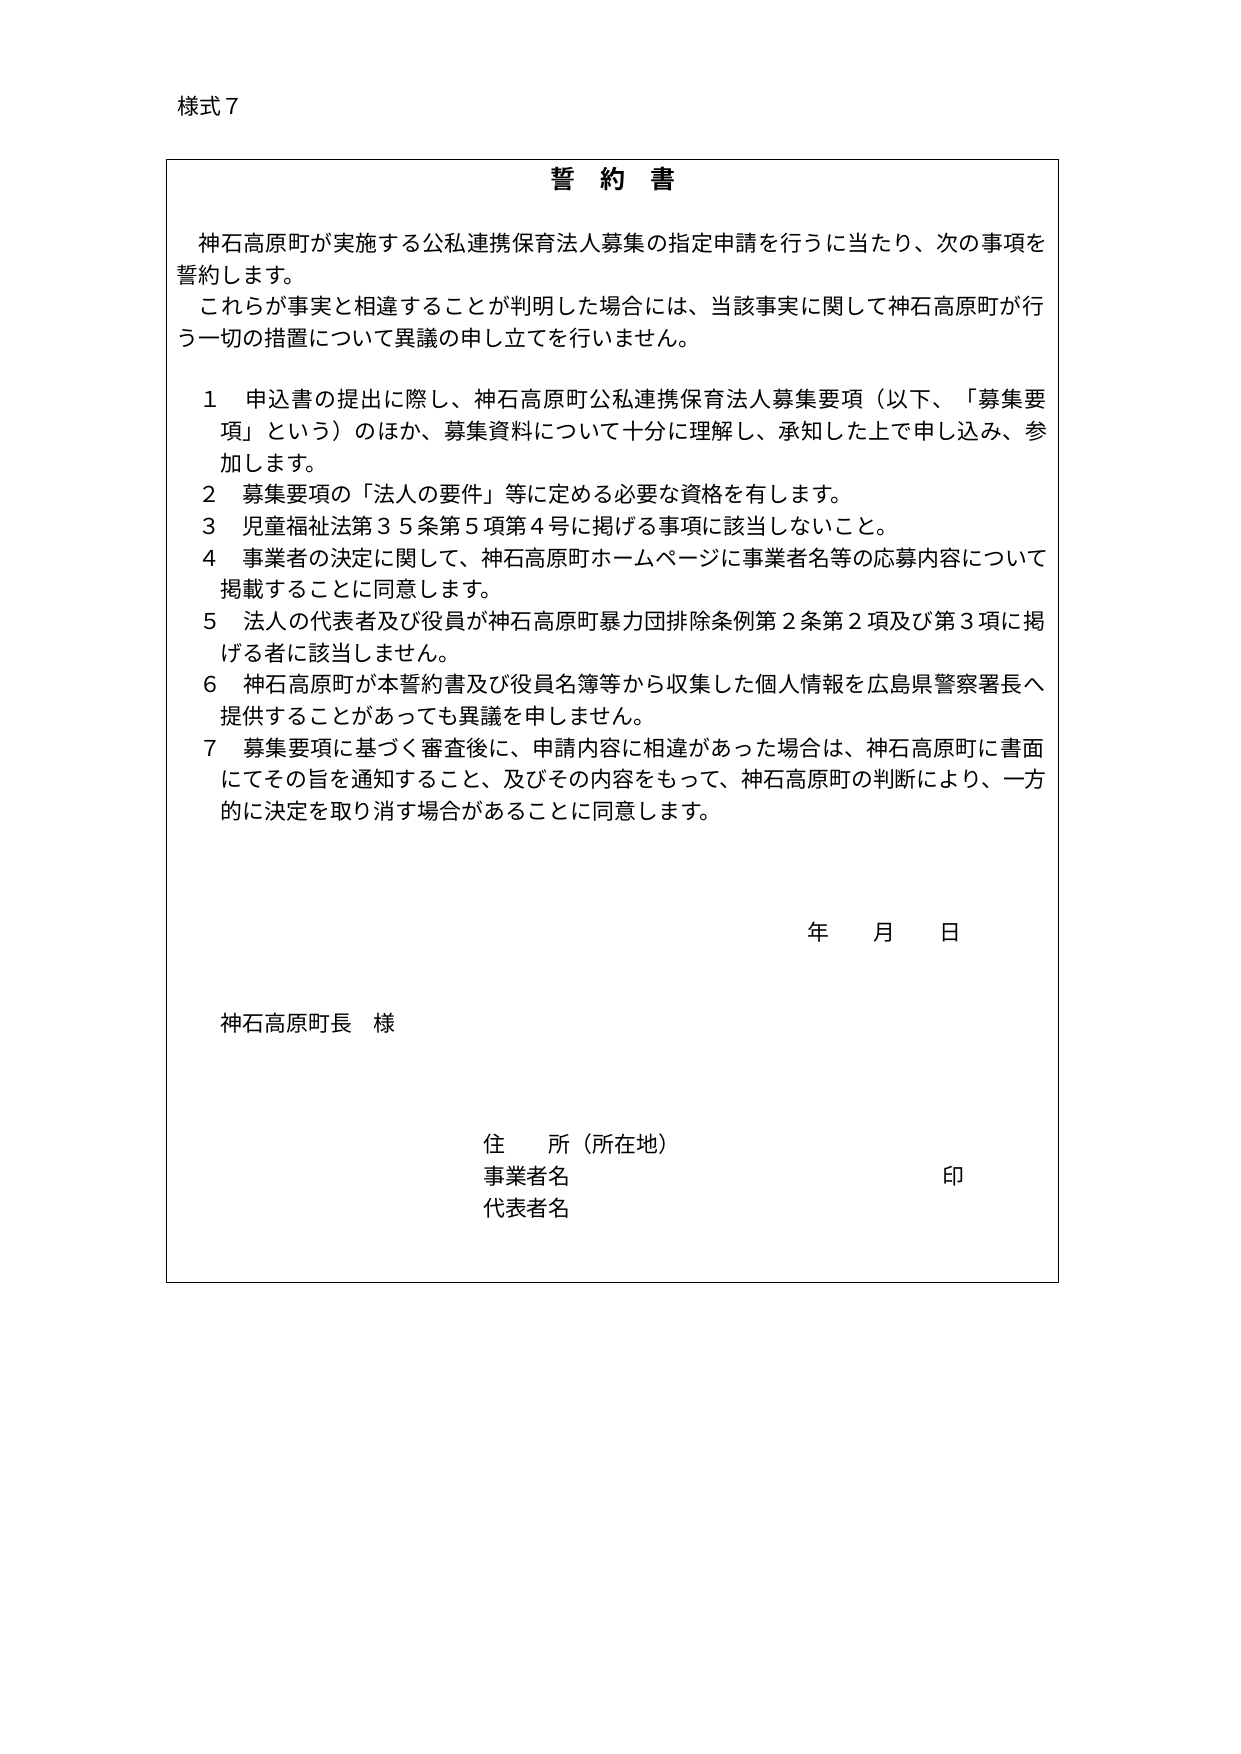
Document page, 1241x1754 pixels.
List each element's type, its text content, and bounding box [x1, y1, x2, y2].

table_header 誓 約 書 神石高原町が実施する公私連携保育法人募集の指定申請を行うに当たり、次の事項を誓約します。 これらが事実と相違することが判明した場合には、当該事実に関して神石高原町が行う一切の措置について異議の申し立てを行いません。 １ 申込書の提出に際し、神石高原町公私連携保育法人募集要項（以下、「募集要項」という）のほか、募集資料について十分に理解し、承知した上で申し込み、参加します。 ２ 募集要項の「法人の要件」等に定める必要な資格を有します。 ３ 児童福祉法第３５条第５項第４号に掲げる事項に該当しないこと。 ４ 事業者の決定に関して、神石高原町ホームページに事業者名等の応募内容について掲載することに同意します。 ５ 法人の代表者及び役員が神石高原町暴力団排除条例第２条第２項及び第３項に掲げる者に該当しません。 ６ 神石高原町が本誓約書及び役員名簿等から収集した個人情報を広島県警察署長へ提供することがあっても異議を申しません。 ７ 募集要項に基づく審査後に、申請内容に相違があった場合は、神石高原町に書面にてその旨を通知すること、及びその内容をもって、神石高原町の判断により、一方的に決定を取り消す場合があることに同意します。 年 月 日 神石高原町長 様 住 所（所在地） 事業者名 印 代表者名 [167, 160, 1058, 1282]
